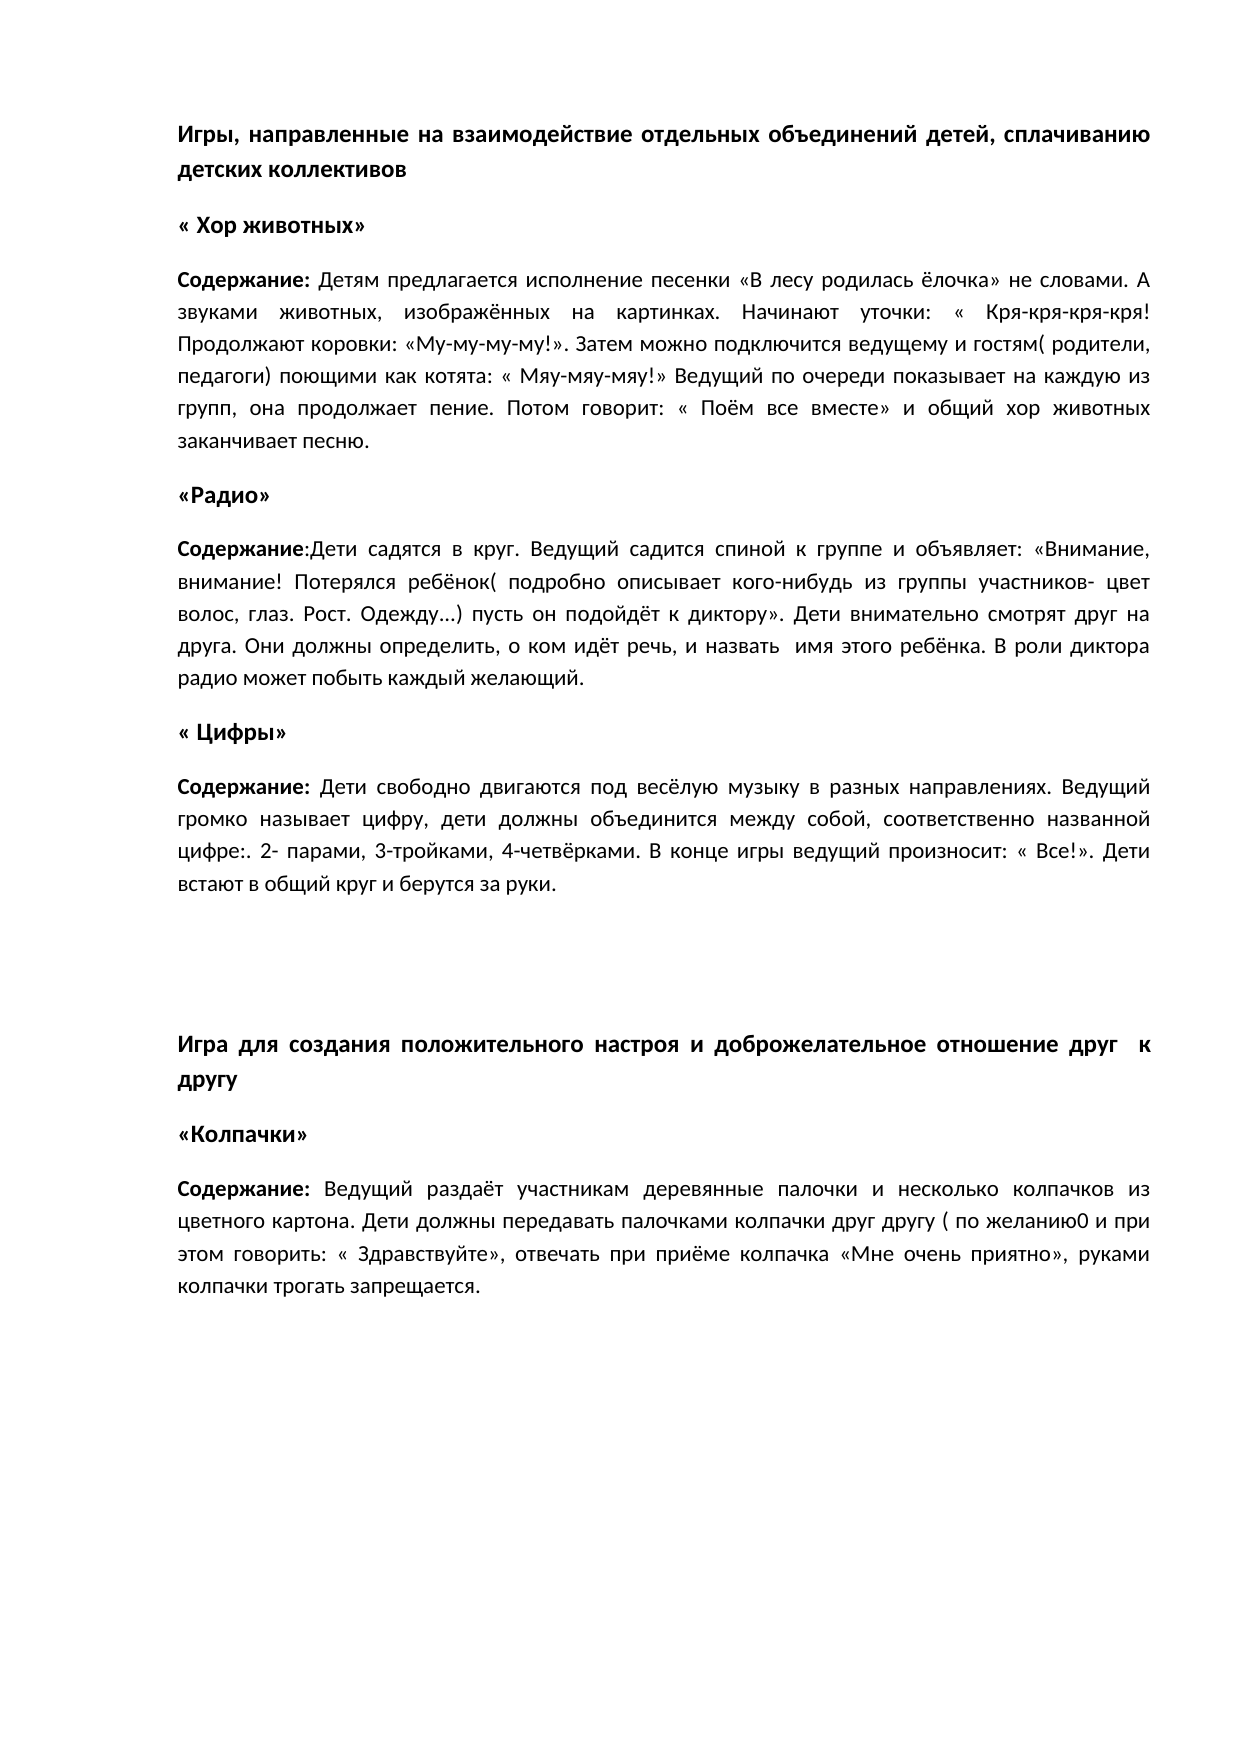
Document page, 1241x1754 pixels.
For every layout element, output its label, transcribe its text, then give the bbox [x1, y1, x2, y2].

text Содержание: Дети свободно двигаются под весёлую музыку в разных направлениях. Ведущий громко называет цифру, дети должны объединится между собой, соответственно названной цифре:. 2- парами, 3-тройками, 4-четвёрками. В конце игры ведущий произносит: « Все!». Дети встают в общий круг и берутся за руки. [177, 772, 1152, 897]
text Содержание: Детям предлагается исполнение песенки «В лесу родилась ёлочка» не словами. А звуками животных, изображённых на картинках. Начинают уточки: « Кря-кря-кря-кря! Продолжают коровки: «Му-му-му-му!». Затем можно подключится ведущему и гостям( родители, педагоги) поющими как котята: « Мяу-мяу-мяу!» Ведущий по очереди показывает на каждую из групп, она продолжает пение. Потом говорит: « Поём все вместе» и общий хор животных заканчивает песню. [177, 265, 1152, 454]
text « Цифры» [177, 716, 1152, 747]
text Игры, направленные на взаимодействие отдельных объединений детей, сплачиванию детских коллективов [177, 118, 1152, 184]
text Содержание:Дети садятся в круг. Ведущий садится спиной к группе и объявляет: «Внимание, внимание! Потерялся ребёнок( подробно описывает кого-нибудь из группы участников- цвет волос, глаз. Рост. Одежду...) пусть он подойдёт к диктору». Дети внимательно смотрят друг на друга. Они должны определить, о ком идёт речь, и назвать имя этого ребёнка. В роли диктора радио может побыть каждый желающий. [177, 534, 1152, 691]
text Содержание: Ведущий раздаёт участникам деревянные палочки и несколько колпачков из цветного картона. Дети должны передавать палочками колпачки друг другу ( по желанию0 и при этом говорить: « Здравствуйте», отвечать при приёме колпачка «Мне очень приятно», руками колпачки трогать запрещается. [177, 1174, 1152, 1299]
text «Колпачки» [177, 1119, 1152, 1149]
text Игра для создания положительного настроя и доброжелательное отношение друг к другу [177, 1028, 1152, 1093]
text «Радио» [177, 479, 1152, 509]
text « Хор животных» [177, 209, 1152, 239]
